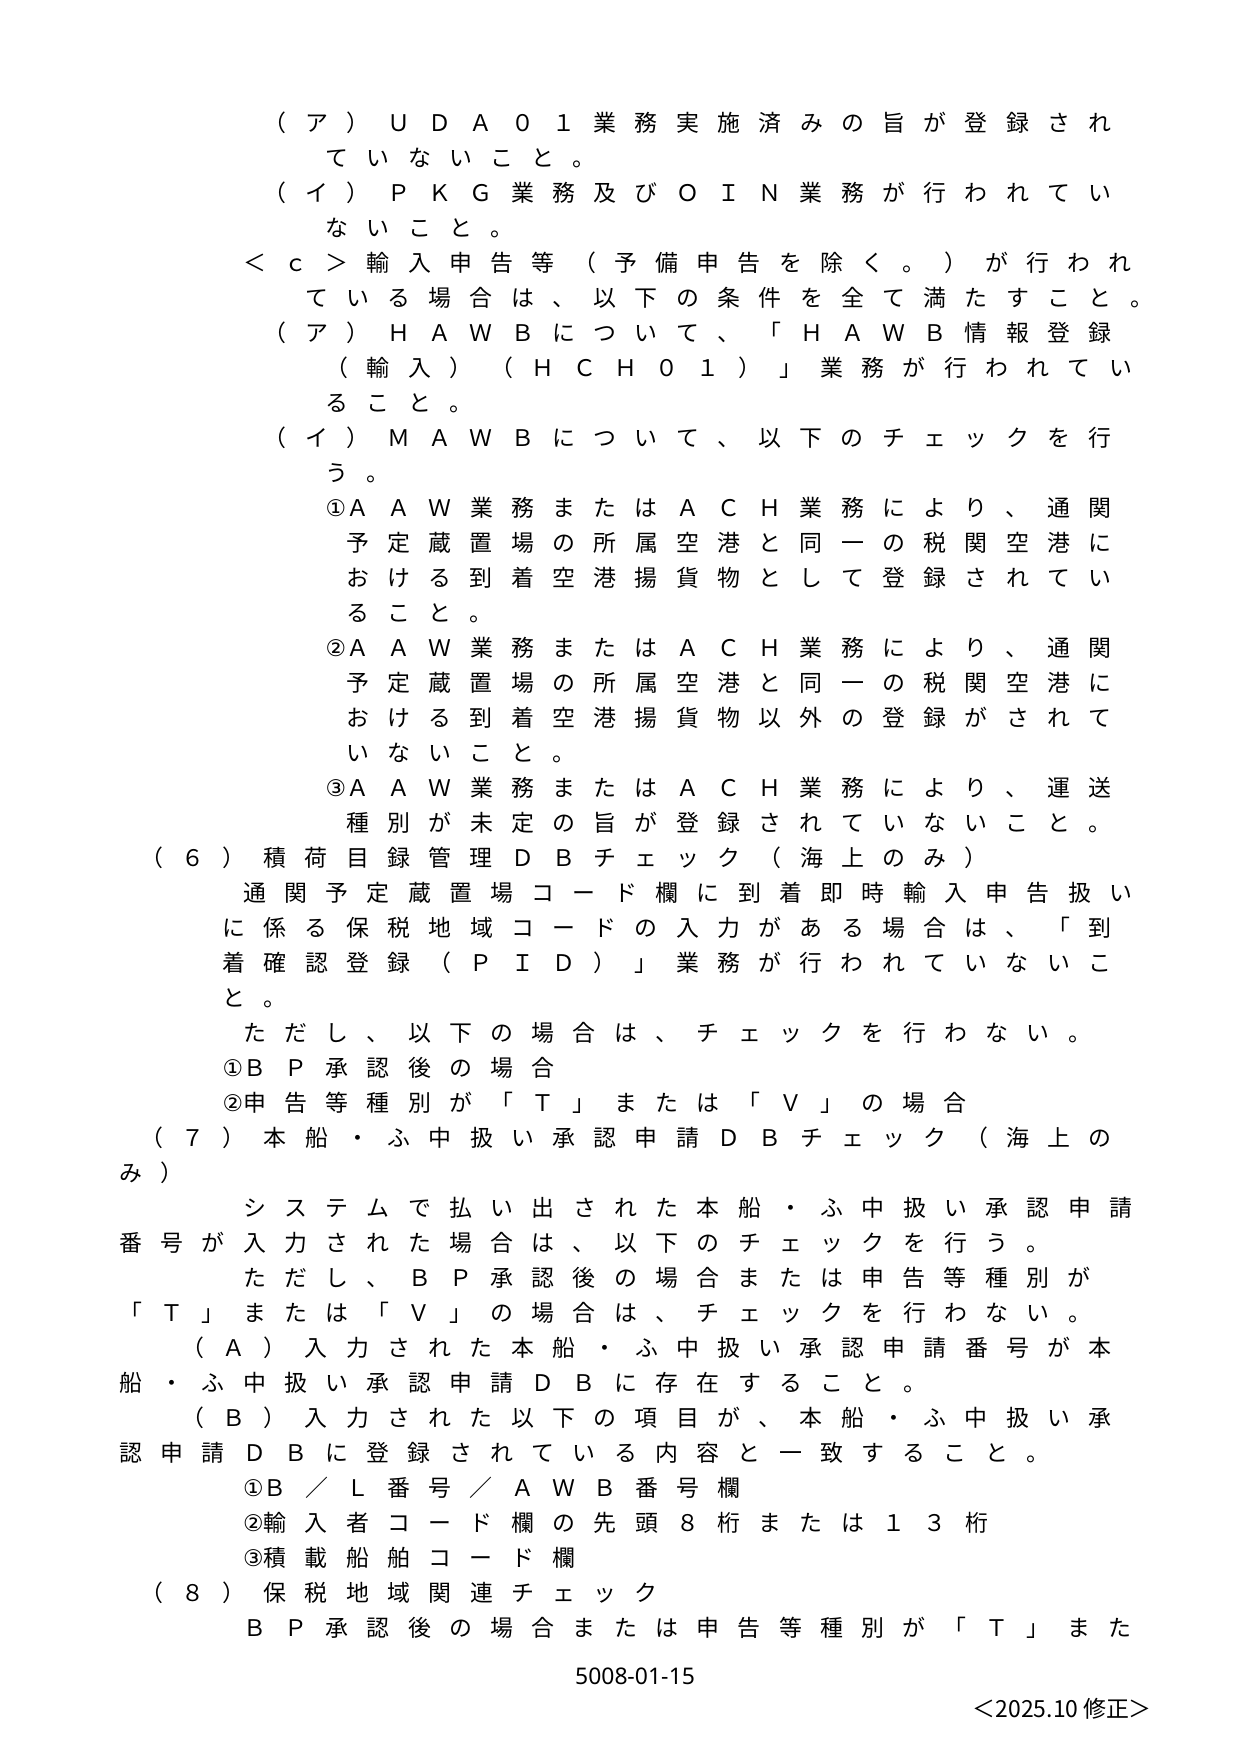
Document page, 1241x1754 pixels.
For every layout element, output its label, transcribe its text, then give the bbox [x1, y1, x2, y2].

text （Ｂ）入力された以下の項目が、本船・ふ中扱い承認申請ＤＢに登録されている内容と一致すること。 [119, 1399, 1150, 1469]
text ①ＡＡＷ業務またはＡＣＨ業務により、通関予定蔵置場の所属空港と同一の税関空港における到着空港揚貨物として登録されていること。 [305, 489, 1150, 629]
text ①Ｂ／Ｌ番号／ＡＷＢ番号欄 [119, 1469, 1150, 1504]
text ②輸入者コード欄の先頭８桁または１３桁 [119, 1504, 1150, 1539]
text （７）本船・ふ中扱い承認申請ＤＢチェック（海上のみ） [119, 1119, 1150, 1189]
text （Ａ）入力された本船・ふ中扱い承認申請番号が本船・ふ中扱い承認申請ＤＢに存在すること。 [119, 1329, 1150, 1399]
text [202, 1609, 1150, 1644]
text ②ＡＡＷ業務またはＡＣＨ業務により、通関予定蔵置場の所属空港と同一の税関空港における到着空港揚貨物以外の登録がされていないこと。 [305, 629, 1150, 769]
text システムで払い出された本船・ふ中扱い承認申請番号が入力された場合は、以下のチェックを行う。 [119, 1189, 1150, 1259]
text （イ）ＰＫＧ業務及びＯＩＮ業務が行われていないこと。 [243, 174, 1150, 244]
text （イ）ＭＡＷＢについて、以下のチェックを行う。 [243, 419, 1150, 489]
text （８）保税地域関連チェック [119, 1574, 1150, 1609]
text ただし、以下の場合は、チェックを行わない。 [202, 1014, 1150, 1049]
text ただし、ＢＰ承認後の場合または申告等種別が「Ｔ」または「Ｖ」の場合は、チェックを行わない。 [119, 1259, 1150, 1329]
text ②申告等種別が「Ｔ」または「Ｖ」の場合 [202, 1084, 1150, 1119]
text ③ＡＡＷ業務またはＡＣＨ業務により、運送種別が未定の旨が登録されていないこと。 [305, 769, 1150, 839]
text ①ＢＰ承認後の場合 [202, 1049, 1150, 1084]
text 通関予定蔵置場コード欄に到着即時輸入申告扱いに係る保税地域コードの入力がある場合は、「到着確認登録（ＰＩＤ）」業務が行われていないこと。 [202, 874, 1150, 1014]
text （ア）ＨＡＷＢについて、「ＨＡＷＢ情報登録（輸入）（ＨＣＨ０１）」業務が行われていること。 [243, 314, 1150, 419]
text （６）積荷目録管理ＤＢチェック（海上のみ） [119, 839, 1150, 874]
text （ア）ＵＤＡ０１業務実施済みの旨が登録されていないこと。 [243, 104, 1150, 174]
text ③積載船舶コード欄 [119, 1539, 1150, 1574]
text ＜ｃ＞輸入申告等（予備申告を除く。）が行われている場合は、以下の条件を全て満たすこと。 [222, 244, 1150, 314]
